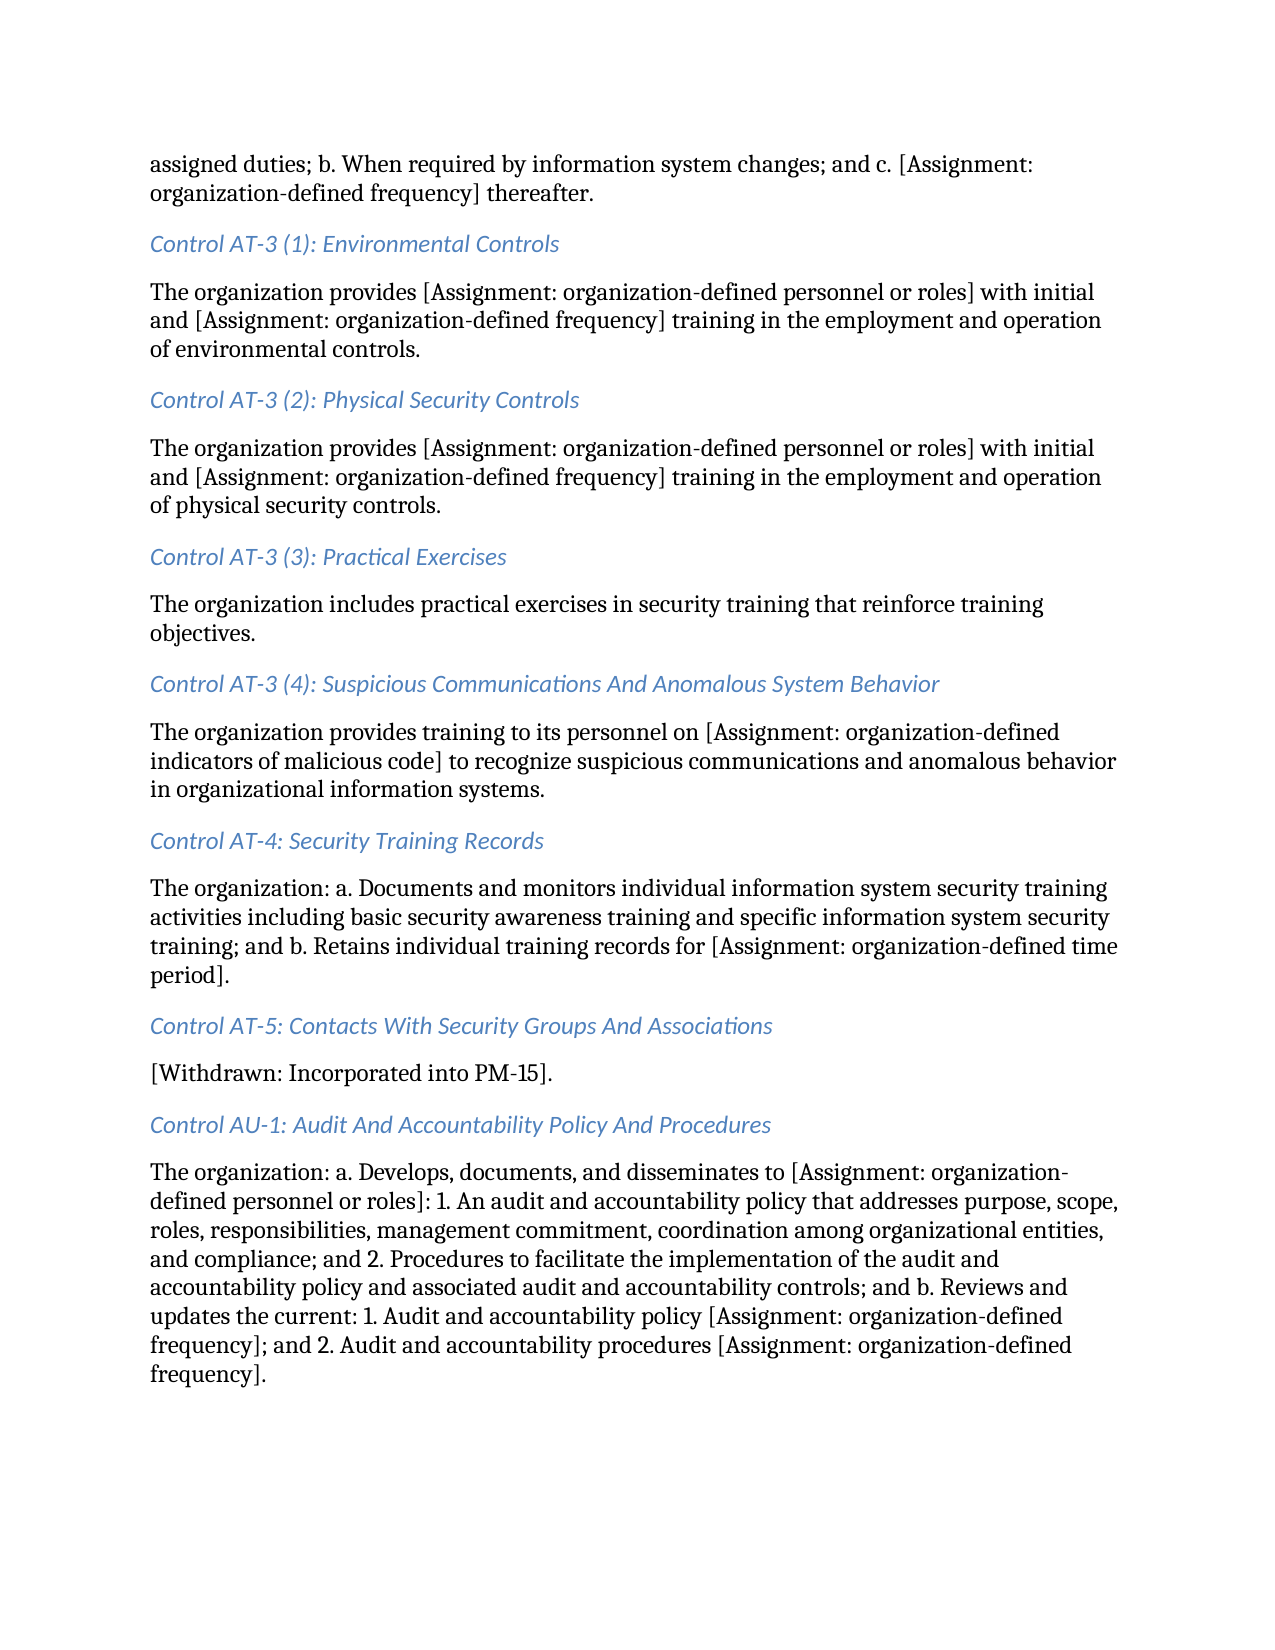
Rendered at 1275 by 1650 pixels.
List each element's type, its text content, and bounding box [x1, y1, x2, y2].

text The organization provides training to its personnel on [Assignment: organization-defined indicators of malicious code] to recognize suspicious communications and anomalous behavior in organizational information systems. [150, 718, 1125, 804]
subtitle Control AT-3 (2): Physical Security Controls [150, 385, 1125, 415]
subtitle Control AT-4: Security Training Records [150, 825, 1125, 856]
text The organization includes practical exercises in security training that reinforce training objectives. [150, 590, 1125, 648]
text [150, 150, 1125, 207]
subtitle Control AT-3 (1): Environmental Controls [150, 228, 1125, 259]
subtitle Control AT-3 (3): Practical Exercises [150, 541, 1125, 572]
subtitle Control AU-1: Audit And Accountability Policy And Procedures [150, 1109, 1125, 1139]
text [Withdrawn: Incorporated into PM-15]. [150, 1059, 1125, 1088]
subtitle Control AT-5: Contacts With Security Groups And Associations [150, 1010, 1125, 1041]
text The organization provides [Assignment: organization-defined personnel or roles] with initial and [Assignment: organization-defined frequency] training in the employment and operation of physical security controls. [150, 434, 1125, 520]
text The organization: a. Develops, documents, and disseminates to [Assignment: organization-defined personnel or roles]: 1. An audit and accountability policy that addresses purpose, scope, roles, responsibilities, management commitment, coordination among organizational entities, and compliance; and 2. Procedures to facilitate the implementation of the audit and accountability policy and associated audit and accountability controls; and b. Reviews and updates the current: 1. Audit and accountability policy [Assignment: organization-defined frequency]; and 2. Audit and accountability procedures [Assignment: organization-defined frequency]. [150, 1158, 1125, 1388]
subtitle Control AT-3 (4): Suspicious Communications And Anomalous System Behavior [150, 669, 1125, 699]
text The organization: a. Documents and monitors individual information system security training activities including basic security awareness training and specific information system security training; and b. Retains individual training records for [Assignment: organization-defined time period]. [150, 874, 1125, 989]
text The organization provides [Assignment: organization-defined personnel or roles] with initial and [Assignment: organization-defined frequency] training in the employment and operation of environmental controls. [150, 278, 1125, 364]
